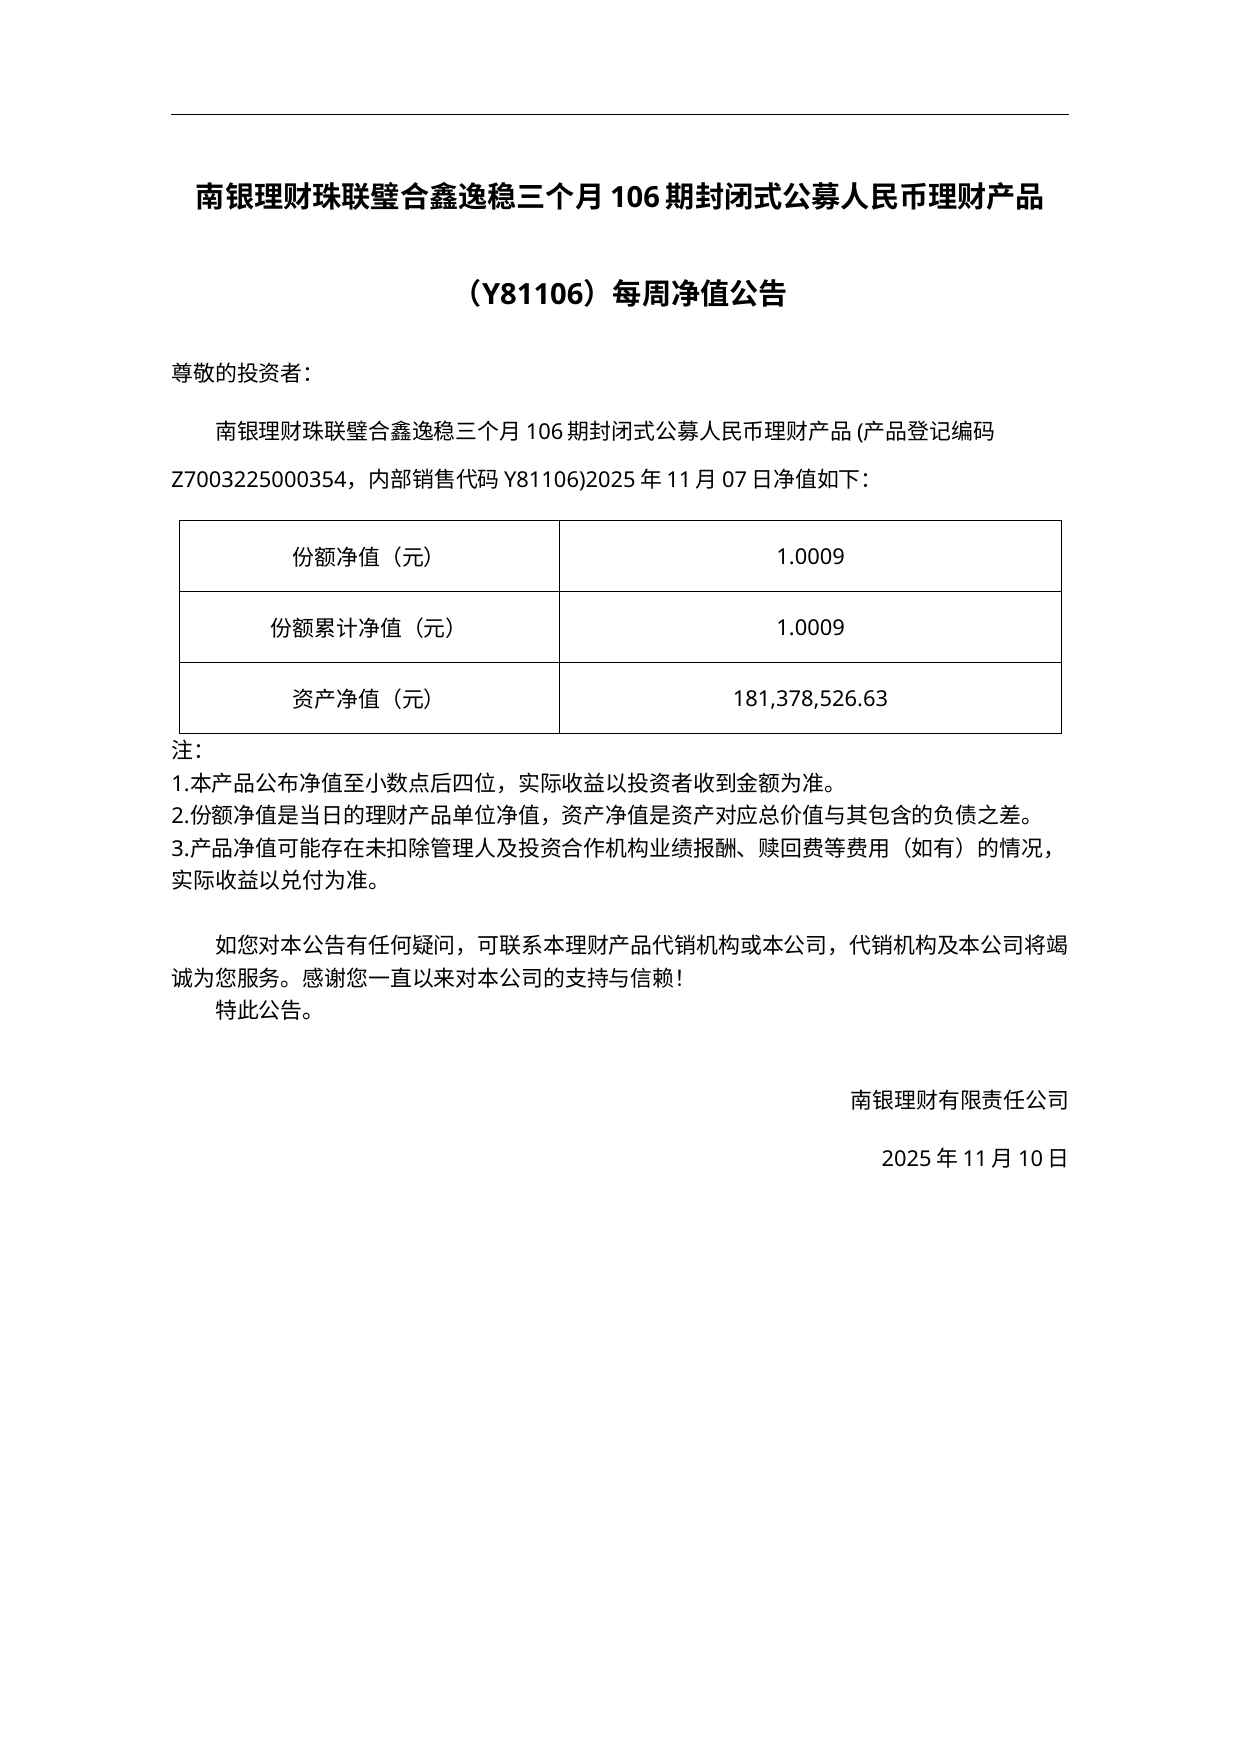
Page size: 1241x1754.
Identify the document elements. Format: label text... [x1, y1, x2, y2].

text 注： [171, 733, 1069, 765]
text 2.份额净值是当日的理财产品单位净值，资产净值是资产对应总价值与其包含的负债之差。 [171, 798, 1069, 830]
text 尊敬的投资者： [171, 355, 1069, 388]
table_cell 份额累计净值（元） [180, 592, 559, 662]
text 南银理财有限责任公司 [171, 1082, 1069, 1115]
text 3.产品净值可能存在未扣除管理人及投资合作机构业绩报酬、赎回费等费用（如有）的情况，实际收益以兑付为准。 [171, 830, 1069, 895]
table_cell 181,378,526.63 [560, 663, 1061, 733]
text 南银理财珠联璧合鑫逸稳三个月106期封闭式公募人民币理财产品（Y81106）每周净值公告 [171, 162, 1069, 324]
table_cell 1.0009 [560, 592, 1061, 662]
table_cell 资产净值（元） [180, 663, 559, 733]
table_header 份额净值（元） [180, 521, 559, 591]
table_header 1.0009 [560, 521, 1061, 591]
text 如您对本公告有任何疑问，可联系本理财产品代销机构或本公司，代销机构及本公司将竭诚为您服务。感谢您一直以来对本公司的支持与信赖！ [171, 928, 1069, 993]
text 2025年11月10日 [171, 1140, 1069, 1173]
text 特此公告。 [171, 993, 1069, 1025]
text 1.本产品公布净值至小数点后四位，实际收益以投资者收到金额为准。 [171, 765, 1069, 798]
text 南银理财珠联璧合鑫逸稳三个月106期封闭式公募人民币理财产品 (产品登记编码Z7003225000354，内部销售代码Y81106)2025年11月07日净值如下： [171, 413, 1069, 494]
